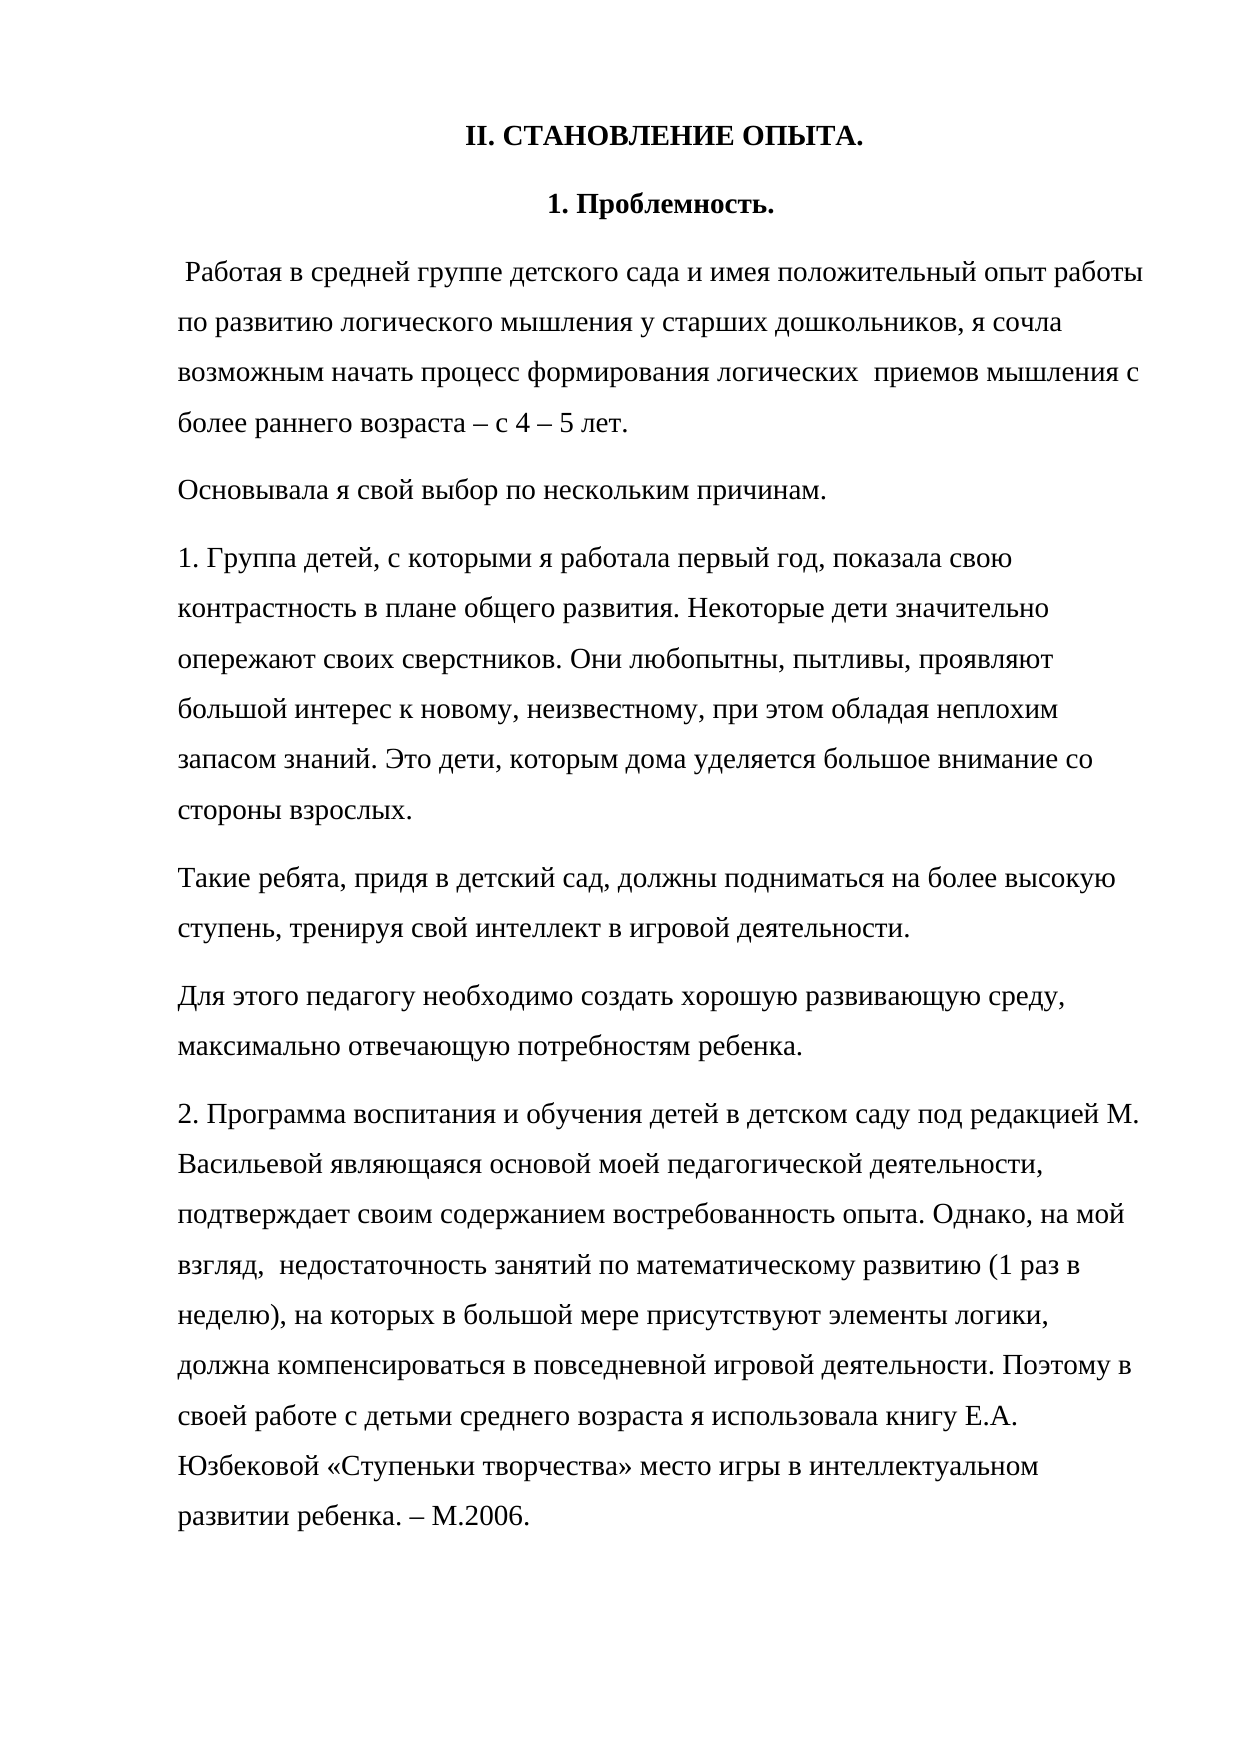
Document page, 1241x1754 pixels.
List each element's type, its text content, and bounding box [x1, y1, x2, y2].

text 2. Программа воспитания и обучения детей в детском саду под редакцией М. Васильевой являющаяся основой моей педагогической деятельности, подтверждает своим содержанием востребованность опыта. Однако, на мой взгляд, недостаточность занятий по математическому развитию (1 раз в неделю), на которых в большой мере присутствуют элементы логики, должна компенсироваться в повседневной игровой деятельности. Поэтому в своей работе с детьми среднего возраста я использовала книгу Е.А. Юзбековой «Ступеньки творчества» место игры в интеллектуальном развитии ребенка. – М.2006. [177, 1096, 1152, 1532]
text Основывала я свой выбор по нескольким причинам. [177, 472, 1152, 506]
text II. СТАНОВЛЕНИЕ ОПЫТА. [177, 118, 1152, 152]
text Такие ребята, придя в детский сад, должны подниматься на более высокую ступень, тренируя свой интеллект в игровой деятельности. [177, 860, 1152, 943]
text Для этого педагогу необходимо создать хорошую развивающую среду, максимально отвечающую потребностям ребенка. [177, 978, 1152, 1062]
text 1. Проблемность. [177, 186, 1152, 219]
text 1. Группа детей, с которыми я работала первый год, показала свою контрастность в плане общего развития. Некоторые дети значительно опережают своих сверстников. Они любопытны, пытливы, проявляют большой интерес к новому, неизвестному, при этом обладая неплохим запасом знаний. Это дети, которым дома уделяется большое внимание со стороны взрослых. [177, 540, 1152, 825]
text Работая в средней группе детского сада и имея положительный опыт работы по развитию логического мышления у старших дошкольников, я сочла возможным начать процесс формирования логических приемов мышления с более раннего возраста – с 4 – 5 лет. [177, 254, 1152, 438]
